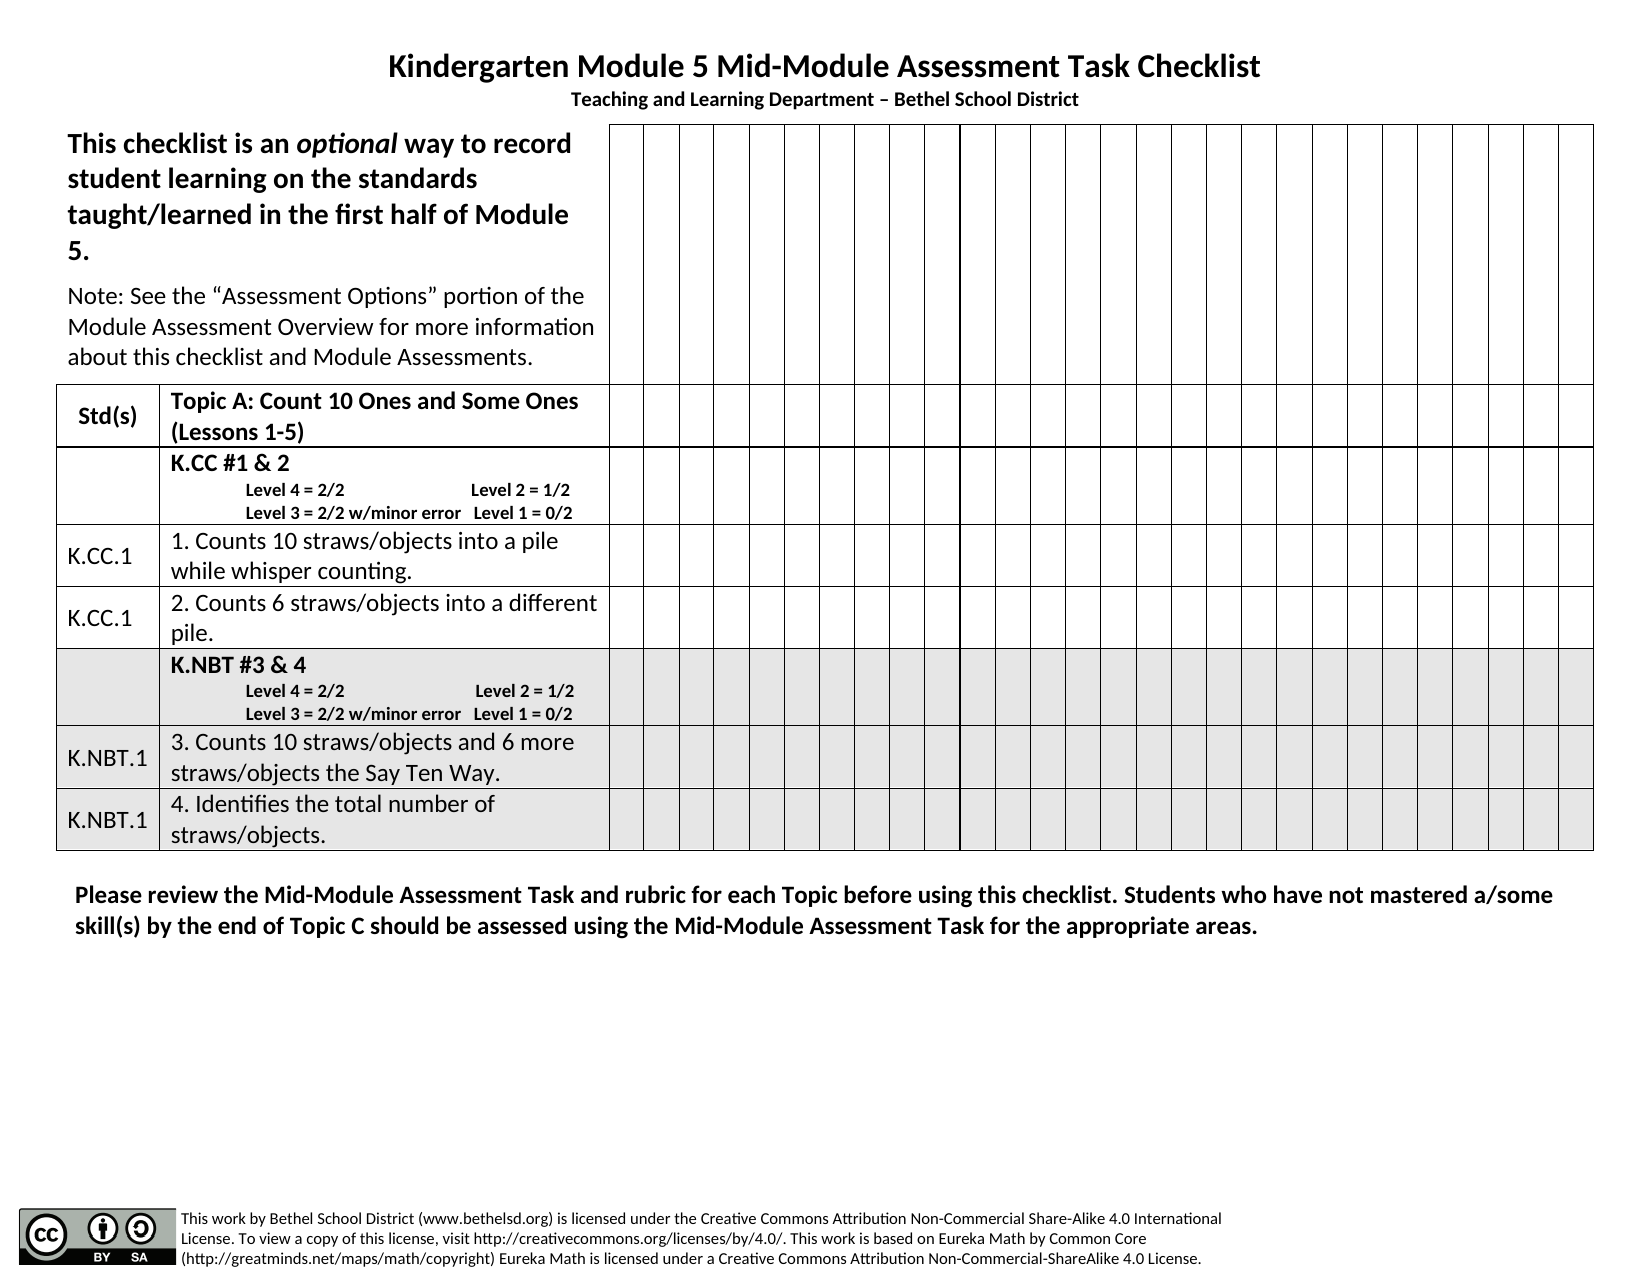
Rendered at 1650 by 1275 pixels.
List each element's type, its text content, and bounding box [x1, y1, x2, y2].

table_cell [1137, 385, 1171, 446]
table_cell [1348, 385, 1382, 446]
table_cell [996, 789, 1030, 849]
table_cell [1524, 525, 1558, 586]
table_cell K.CC.1 [57, 587, 159, 648]
table_cell [1101, 385, 1136, 446]
table_cell [1101, 726, 1136, 787]
table_cell K.NBT.1 [57, 726, 159, 787]
table_cell [1277, 726, 1312, 787]
table_cell [1453, 525, 1488, 586]
table_cell [1242, 726, 1276, 787]
table_cell [785, 789, 819, 849]
table_cell [714, 649, 749, 725]
table_cell [1348, 789, 1382, 849]
table_cell [680, 525, 713, 586]
table_cell [1524, 448, 1558, 524]
table_cell [750, 448, 784, 524]
table_cell [750, 789, 784, 849]
table_cell [1207, 448, 1241, 524]
table_cell [57, 649, 159, 725]
table_cell [925, 587, 959, 648]
table_cell [925, 525, 959, 586]
table_cell [890, 649, 924, 725]
table_cell [714, 789, 749, 849]
table_cell [1383, 789, 1417, 849]
table_cell [644, 448, 679, 524]
table_cell [820, 789, 854, 849]
table_cell [1172, 525, 1206, 586]
table_cell [855, 448, 889, 524]
table_cell [1066, 385, 1100, 446]
table_cell [820, 448, 854, 524]
table_cell [1066, 448, 1100, 524]
table_cell [961, 385, 995, 446]
table_cell [1101, 448, 1136, 524]
table_header [996, 125, 1030, 384]
table_cell [961, 789, 995, 849]
table_header [855, 125, 889, 384]
table_header [1242, 125, 1276, 384]
table_cell 4. Identifies the total number of straws/objects. [160, 789, 609, 849]
table_cell [680, 448, 713, 524]
table_cell [890, 385, 924, 446]
table_cell [1066, 649, 1100, 725]
table_cell [1207, 587, 1241, 648]
table_cell [1207, 789, 1241, 849]
table_cell [1489, 726, 1523, 787]
table_cell [1172, 649, 1206, 725]
table_header [1348, 125, 1382, 384]
table_cell [1559, 385, 1593, 446]
table_cell [610, 789, 643, 849]
table_cell [820, 385, 854, 446]
table_header [1031, 125, 1065, 384]
table_cell [1383, 385, 1417, 446]
table_cell [996, 525, 1030, 586]
table_cell [1383, 448, 1417, 524]
table_cell [1277, 789, 1312, 849]
table_cell [1242, 448, 1276, 524]
table_cell [1137, 587, 1171, 648]
table_cell [57, 448, 159, 524]
table_cell [785, 385, 819, 446]
table_cell 1. Counts 10 straws/objects into a pile while whisper counting. [160, 525, 609, 586]
table_header [1524, 125, 1558, 384]
table_cell [1277, 525, 1312, 586]
table_cell [1489, 448, 1523, 524]
table_cell [1418, 649, 1452, 725]
table_cell [996, 448, 1030, 524]
table_cell [820, 525, 854, 586]
table_cell [680, 789, 713, 849]
table_cell [1418, 587, 1452, 648]
table_cell [785, 587, 819, 648]
table_cell [1172, 789, 1206, 849]
table_cell [1172, 726, 1206, 787]
table_cell K.CC.1 [57, 525, 159, 586]
table_header [1207, 125, 1241, 384]
table_cell [890, 587, 924, 648]
table_cell [1066, 587, 1100, 648]
table_cell [680, 649, 713, 725]
table_cell [610, 649, 643, 725]
table_header [925, 125, 959, 384]
table_cell [1207, 649, 1241, 725]
table_cell [1242, 789, 1276, 849]
table_header [1383, 125, 1417, 384]
table_cell [610, 385, 643, 446]
table_cell [1101, 587, 1136, 648]
table_cell [961, 525, 995, 586]
text Please review the Mid-Module Assessment Task and rubric for each Topic before using this checklist. Students who have not mastered a/some skill(s) by the end of Topic C should be assessed using the Mid-Module Assessment Task for the appropriate areas. [75, 879, 1575, 940]
table_cell [1101, 649, 1136, 725]
table_cell [1559, 448, 1593, 524]
table_cell [1489, 649, 1523, 725]
table_cell [1453, 385, 1488, 446]
table_cell [750, 587, 784, 648]
table_cell [680, 385, 713, 446]
table_cell [1453, 726, 1488, 787]
table_cell [610, 525, 643, 586]
table_header [785, 125, 819, 384]
table_cell [1031, 525, 1065, 586]
table_cell [1559, 587, 1593, 648]
table_cell [1277, 587, 1312, 648]
table_cell [1559, 649, 1593, 725]
table_cell 2. Counts 6 straws/objects into a different pile. [160, 587, 609, 648]
table_cell [1418, 726, 1452, 787]
table_cell [714, 525, 749, 586]
table_cell [890, 525, 924, 586]
table_cell [785, 649, 819, 725]
table_cell [1242, 587, 1276, 648]
table_cell [610, 587, 643, 648]
table_cell [996, 726, 1030, 787]
table_cell [714, 587, 749, 648]
table_header [890, 125, 924, 384]
table_cell [890, 726, 924, 787]
table_cell 3. Counts 10 straws/objects and 6 more straws/objects the Say Ten Way. [160, 726, 609, 787]
table_cell [1101, 789, 1136, 849]
table_cell [1559, 525, 1593, 586]
table_cell [1277, 649, 1312, 725]
table_header [1489, 125, 1523, 384]
table_cell [925, 385, 959, 446]
table_cell [1453, 649, 1488, 725]
table_cell [680, 587, 713, 648]
table_cell [1172, 448, 1206, 524]
table_cell [1383, 649, 1417, 725]
table_cell [996, 587, 1030, 648]
table_cell [750, 726, 784, 787]
table_cell [1242, 385, 1276, 446]
table_header [1172, 125, 1206, 384]
table_cell K.CC #1 & 2 Level 4 = 2/2 Level 2 = 1/2 Level 3 = 2/2 w/minor error Level 1 = 0/2 [160, 448, 609, 524]
table_cell [1348, 587, 1382, 648]
table_cell [785, 448, 819, 524]
table_header [1453, 125, 1488, 384]
table_cell [890, 789, 924, 849]
table_cell [1524, 726, 1558, 787]
table_cell [1559, 726, 1593, 787]
table_cell [1137, 448, 1171, 524]
table_cell [925, 448, 959, 524]
table_cell [750, 385, 784, 446]
table_cell [1383, 587, 1417, 648]
table_cell [820, 649, 854, 725]
table_cell [1277, 448, 1312, 524]
table_cell [714, 385, 749, 446]
table_cell [1242, 649, 1276, 725]
table_cell [1418, 385, 1452, 446]
table_cell [785, 525, 819, 586]
table_cell [855, 649, 889, 725]
table_cell [1453, 587, 1488, 648]
table_header [750, 125, 784, 384]
table_cell [1418, 525, 1452, 586]
table_cell [644, 587, 679, 648]
table_cell [1313, 649, 1347, 725]
table_cell [1137, 726, 1171, 787]
table_cell K.NBT.1 [57, 789, 159, 849]
table_header [820, 125, 854, 384]
table_cell [1066, 726, 1100, 787]
table_cell [1101, 525, 1136, 586]
table_cell [996, 385, 1030, 446]
table_cell [890, 448, 924, 524]
table_cell [961, 587, 995, 648]
table_cell [996, 649, 1030, 725]
table_cell [644, 525, 679, 586]
table_header [1101, 125, 1136, 384]
table_cell [1383, 726, 1417, 787]
table_cell [1031, 726, 1065, 787]
table_cell [1348, 448, 1382, 524]
table_cell [1207, 525, 1241, 586]
table_cell [644, 789, 679, 849]
table_cell [1524, 385, 1558, 446]
table_header [1137, 125, 1171, 384]
table_cell [644, 649, 679, 725]
table_cell [925, 649, 959, 725]
table_cell [855, 726, 889, 787]
table_cell [855, 587, 889, 648]
table_cell [1066, 789, 1100, 849]
table_cell [925, 789, 959, 849]
table_cell [855, 525, 889, 586]
table_cell Topic A: Count 10 Ones and Some Ones (Lessons 1-5) [160, 385, 609, 446]
table_cell [1313, 385, 1347, 446]
table_cell [714, 726, 749, 787]
table_cell [820, 726, 854, 787]
table_header [961, 125, 995, 384]
table_cell [1489, 587, 1523, 648]
table_cell [1031, 587, 1065, 648]
table_cell [1137, 789, 1171, 849]
table_cell [1207, 385, 1241, 446]
table_cell [1242, 525, 1276, 586]
table_cell Std(s) [57, 385, 159, 446]
table_cell [925, 726, 959, 787]
table_cell [1348, 649, 1382, 725]
table_cell [610, 448, 643, 524]
table_cell [1172, 587, 1206, 648]
table_cell [714, 448, 749, 524]
table_cell [1137, 649, 1171, 725]
table_header [1418, 125, 1452, 384]
table_cell [1313, 789, 1347, 849]
table_header [610, 125, 643, 384]
table_cell [1418, 448, 1452, 524]
table_cell [1383, 525, 1417, 586]
table_cell [1313, 726, 1347, 787]
table_cell [750, 649, 784, 725]
table_cell [1524, 587, 1558, 648]
table_cell [1031, 649, 1065, 725]
table_cell [855, 385, 889, 446]
table_header [1313, 125, 1347, 384]
table_header [1559, 125, 1593, 384]
table_cell [961, 649, 995, 725]
table_cell [1313, 587, 1347, 648]
table_cell [820, 587, 854, 648]
table_cell [1066, 525, 1100, 586]
table_cell [1489, 789, 1523, 849]
table_cell [961, 448, 995, 524]
table_header This checklist is an optional way to record student learning on the standards taught/learned in the first half of Module 5. Note: See the “Assessment Options” portion of the Module Assessment Overview for more information about this checklist and Module Assessments. [56, 124, 609, 384]
table_cell [1524, 789, 1558, 849]
table_header [680, 125, 713, 384]
table_cell [1172, 385, 1206, 446]
table_cell [1031, 385, 1065, 446]
table_header [714, 125, 749, 384]
table_cell [1453, 448, 1488, 524]
table_cell [610, 726, 643, 787]
table_cell [644, 385, 679, 446]
table_cell [1313, 448, 1347, 524]
table_cell [1418, 789, 1452, 849]
table_cell [1524, 649, 1558, 725]
table_cell [1277, 385, 1312, 446]
table_cell [750, 525, 784, 586]
table_cell [1453, 789, 1488, 849]
table_cell [1348, 726, 1382, 787]
table_header [1066, 125, 1100, 384]
table_cell [1489, 525, 1523, 586]
table_cell [680, 726, 713, 787]
table_cell [961, 726, 995, 787]
table_cell [1137, 525, 1171, 586]
table_cell [1031, 448, 1065, 524]
table_cell [1489, 385, 1523, 446]
table_cell [785, 726, 819, 787]
table_cell [1207, 726, 1241, 787]
table_cell [1559, 789, 1593, 849]
table_cell [855, 789, 889, 849]
table_header [1277, 125, 1312, 384]
table_header [644, 125, 679, 384]
table_cell [1313, 525, 1347, 586]
table_cell [1348, 525, 1382, 586]
table_cell K.NBT #3 & 4 Level 4 = 2/2 Level 2 = 1/2 Level 3 = 2/2 w/minor error Level 1 = 0/2 [160, 649, 609, 725]
table_cell [644, 726, 679, 787]
table_cell [1031, 789, 1065, 849]
